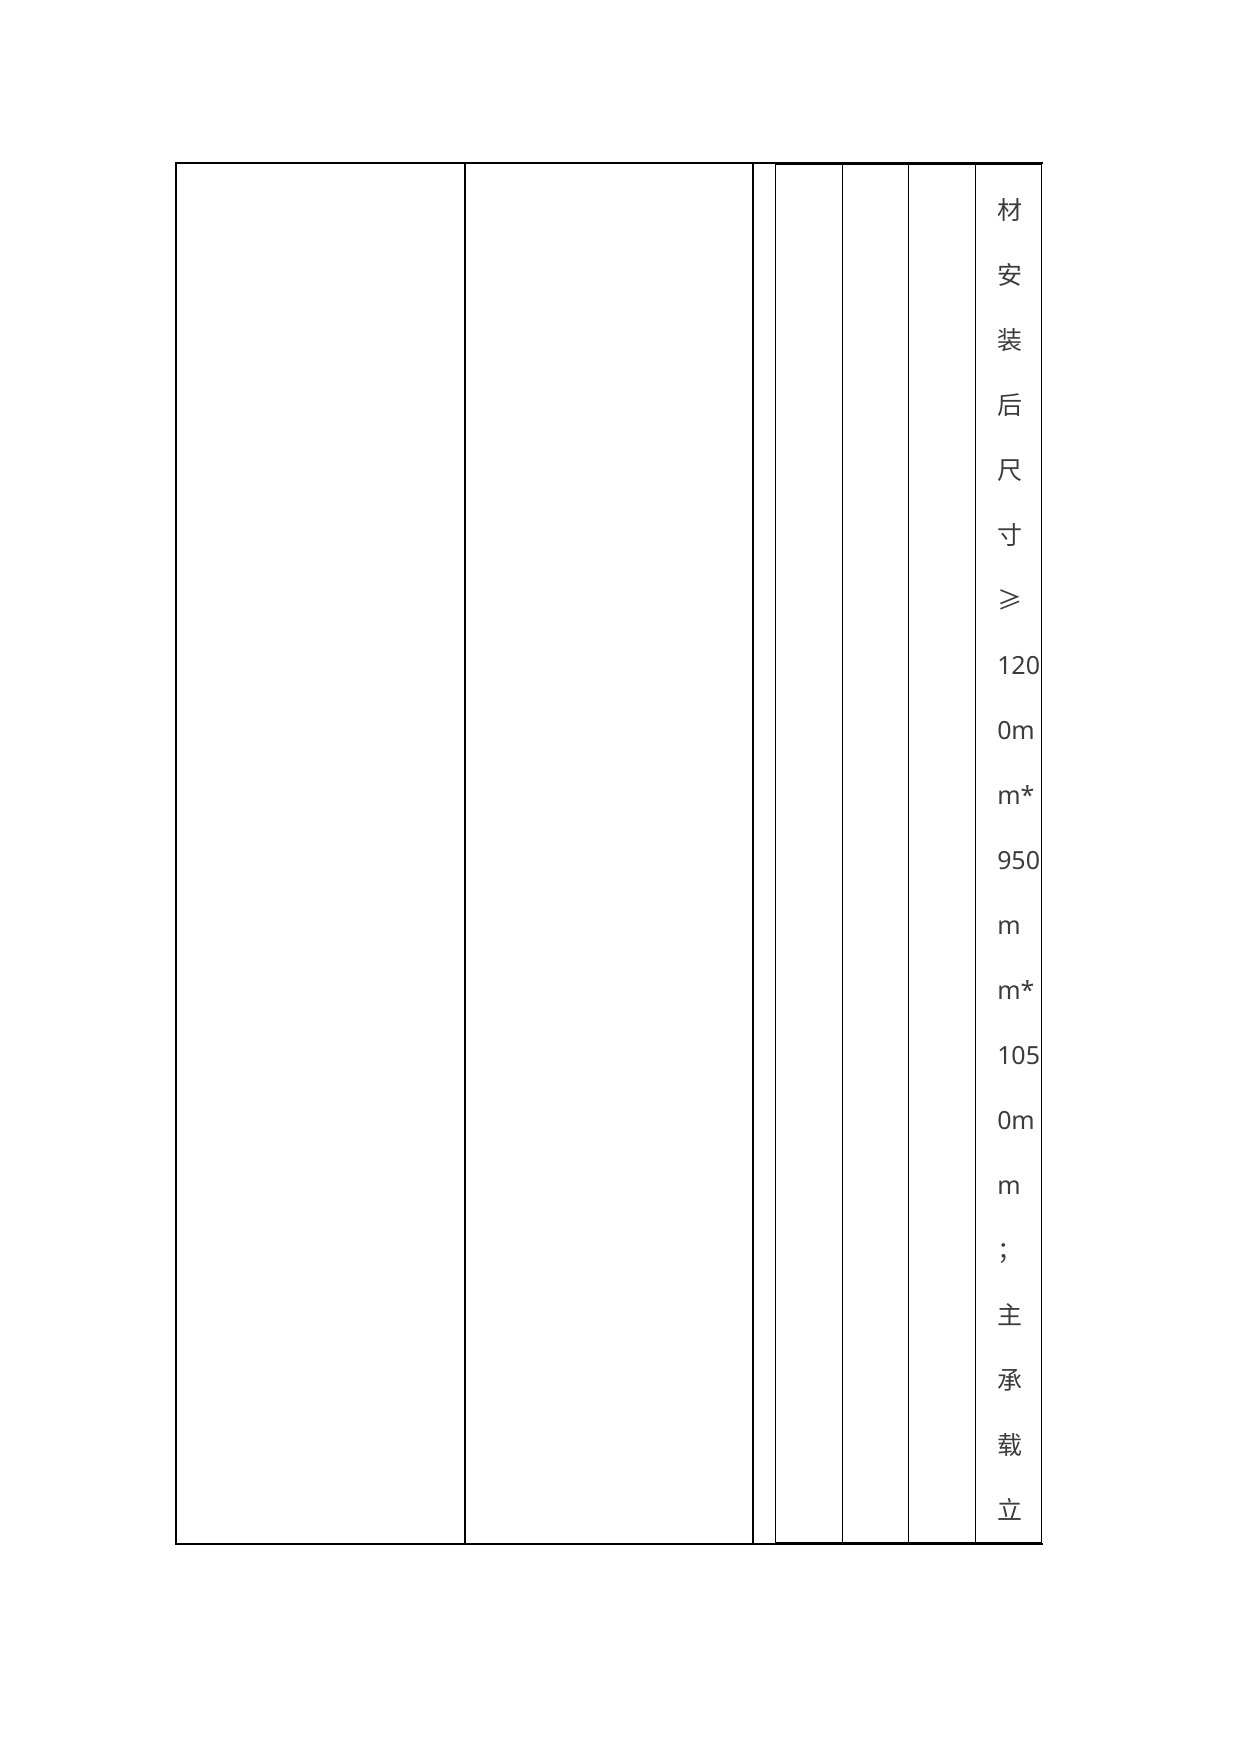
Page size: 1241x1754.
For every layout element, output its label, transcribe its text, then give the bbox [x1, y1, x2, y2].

table_cell [976, 165, 1041, 1542]
table_cell 1 [177, 164, 464, 1543]
table_cell [466, 164, 752, 1543]
table_cell [776, 165, 842, 1542]
table_cell [843, 165, 908, 1542]
table_cell [754, 164, 775, 1543]
table_cell [909, 165, 975, 1542]
